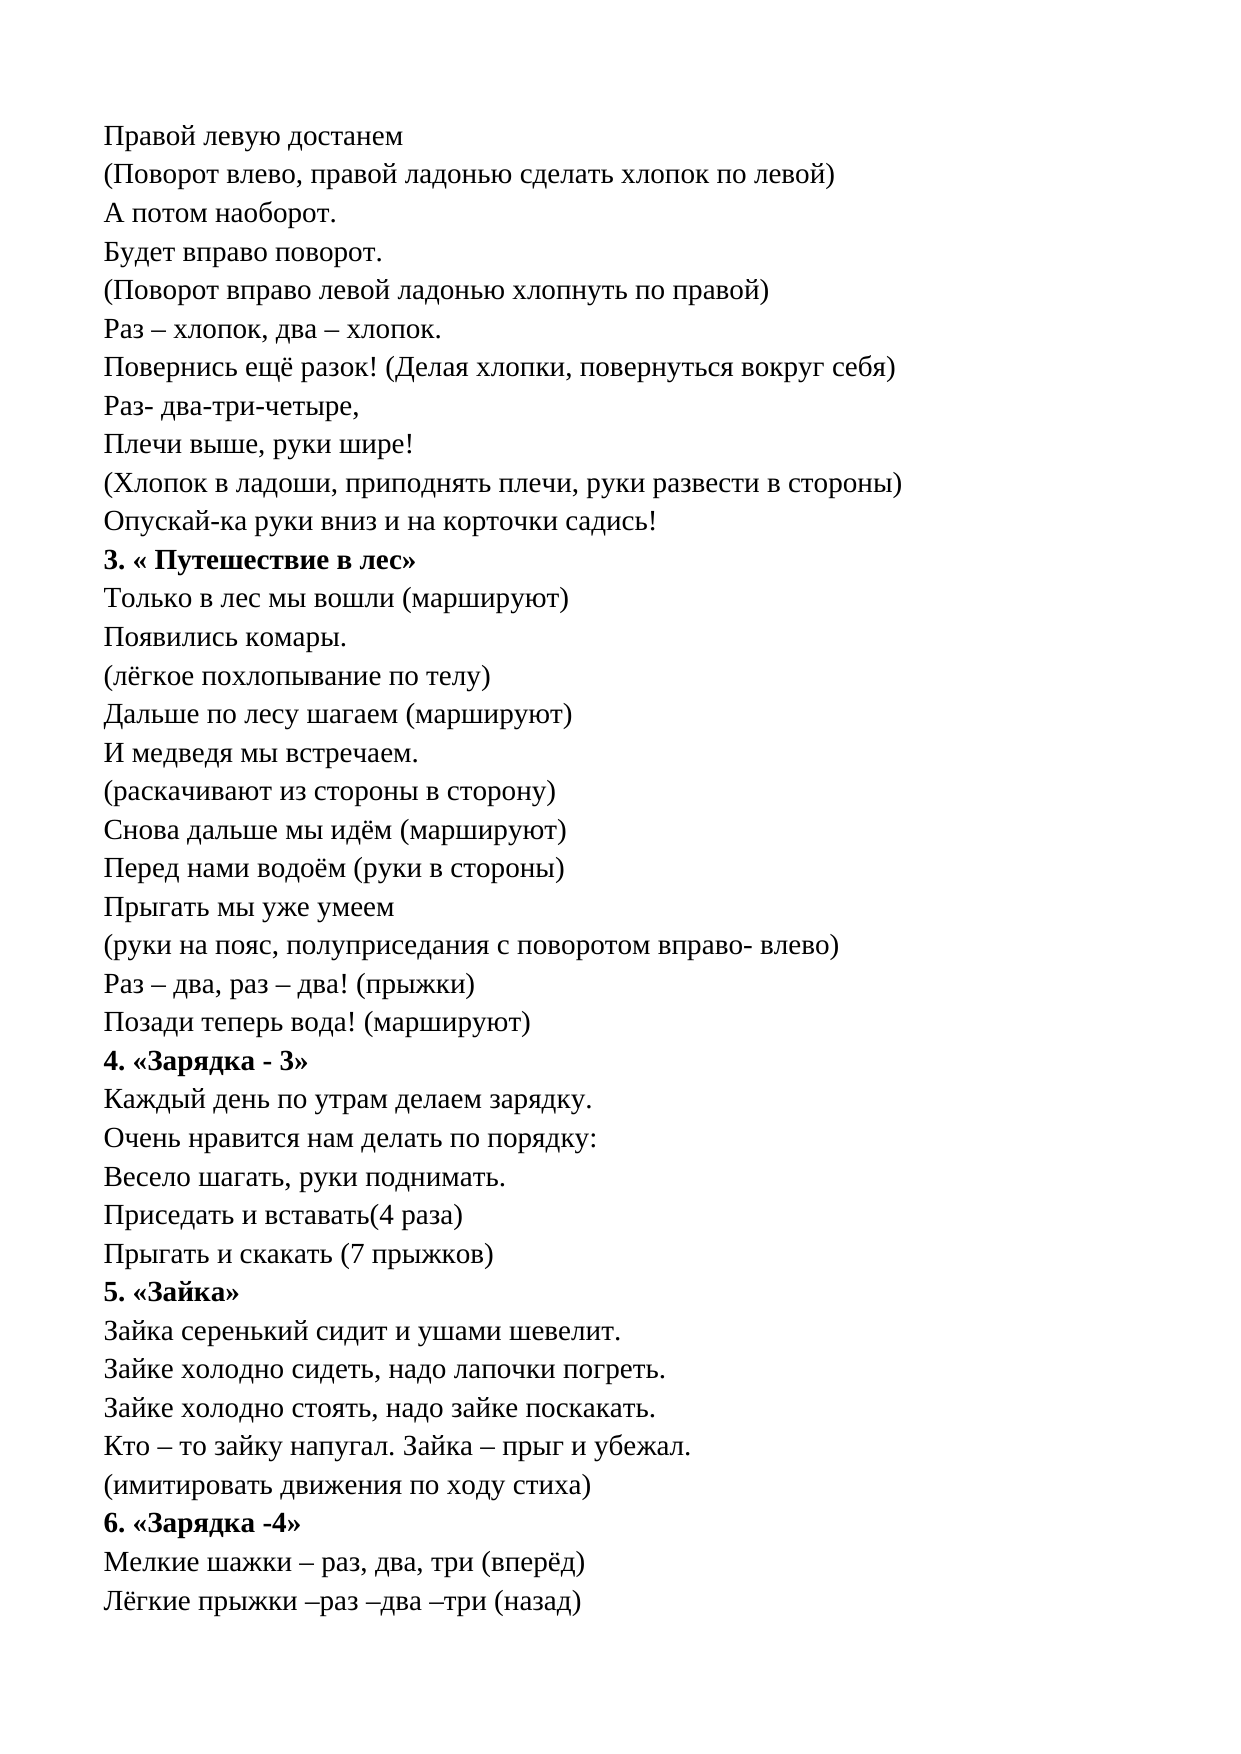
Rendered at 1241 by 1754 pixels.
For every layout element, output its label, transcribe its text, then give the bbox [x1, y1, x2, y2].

text (Поворот влево, правой ладонью сделать хлопок по левой) [103, 157, 1152, 190]
text Мелкие шажки – раз, два, три (вперёд) [103, 1544, 1152, 1578]
text Каждый день по утрам делаем зарядку. [103, 1082, 1152, 1115]
text Опускай-ка руки вниз и на корточки садись! [103, 503, 1152, 537]
text Только в лес мы вошли (маршируют) [103, 581, 1152, 614]
text (раскачивают из стороны в сторону) [103, 773, 1152, 807]
text Будет вправо поворот. [103, 234, 1152, 267]
text А потом наоборот. [103, 195, 1152, 229]
text 3. « Путешествие в лес» [103, 542, 1152, 576]
text Раз- два-три-четыре, [103, 388, 1152, 421]
text Повернись ещё разок! (Делая хлопки, повернуться вокруг себя) [103, 349, 1152, 383]
text Приседать и вставать(4 раза) [103, 1197, 1152, 1231]
text 4. «Зарядка - 3» [103, 1043, 1152, 1077]
text Очень нравится нам делать по порядку: [103, 1120, 1152, 1154]
text Снова дальше мы идём (маршируют) [103, 812, 1152, 845]
text Появились комары. [103, 619, 1152, 653]
text Кто – то зайку напугал. Зайка – прыг и убежал. [103, 1428, 1152, 1462]
text 6. «Зарядка -4» [103, 1506, 1152, 1539]
text (Хлопок в ладоши, приподнять плечи, руки развести в стороны) [103, 465, 1152, 498]
text Дальше по лесу шагаем (маршируют) [103, 696, 1152, 730]
text Перед нами водоём (руки в стороны) [103, 850, 1152, 884]
text Зайке холодно стоять, надо зайке поскакать. [103, 1390, 1152, 1423]
text Зайка серенький сидит и ушами шевелит. [103, 1313, 1152, 1346]
text (руки на пояс, полуприседания с поворотом вправо- влево) [103, 927, 1152, 961]
text (Поворот вправо левой ладонью хлопнуть по правой) [103, 272, 1152, 306]
text Раз – два, раз – два! (прыжки) [103, 966, 1152, 999]
text Позади теперь вода! (маршируют) [103, 1004, 1152, 1038]
text Весело шагать, руки поднимать. [103, 1159, 1152, 1192]
text Лёгкие прыжки –раз –два –три (назад) [103, 1583, 1152, 1616]
text Прыгать мы уже умеем [103, 889, 1152, 922]
text Зайке холодно сидеть, надо лапочки погреть. [103, 1351, 1152, 1385]
text Прыгать и скакать (7 прыжков) [103, 1236, 1152, 1269]
text 5. «Зайка» [103, 1274, 1152, 1308]
text И медведя мы встречаем. [103, 735, 1152, 768]
text Раз – хлопок, два – хлопок. [103, 311, 1152, 344]
text (лёгкое похлопывание по телу) [103, 658, 1152, 691]
text (имитировать движения по ходу стиха) [103, 1467, 1152, 1501]
text Плечи выше, руки шире! [103, 426, 1152, 460]
text Правой левую достанем [103, 118, 1152, 152]
